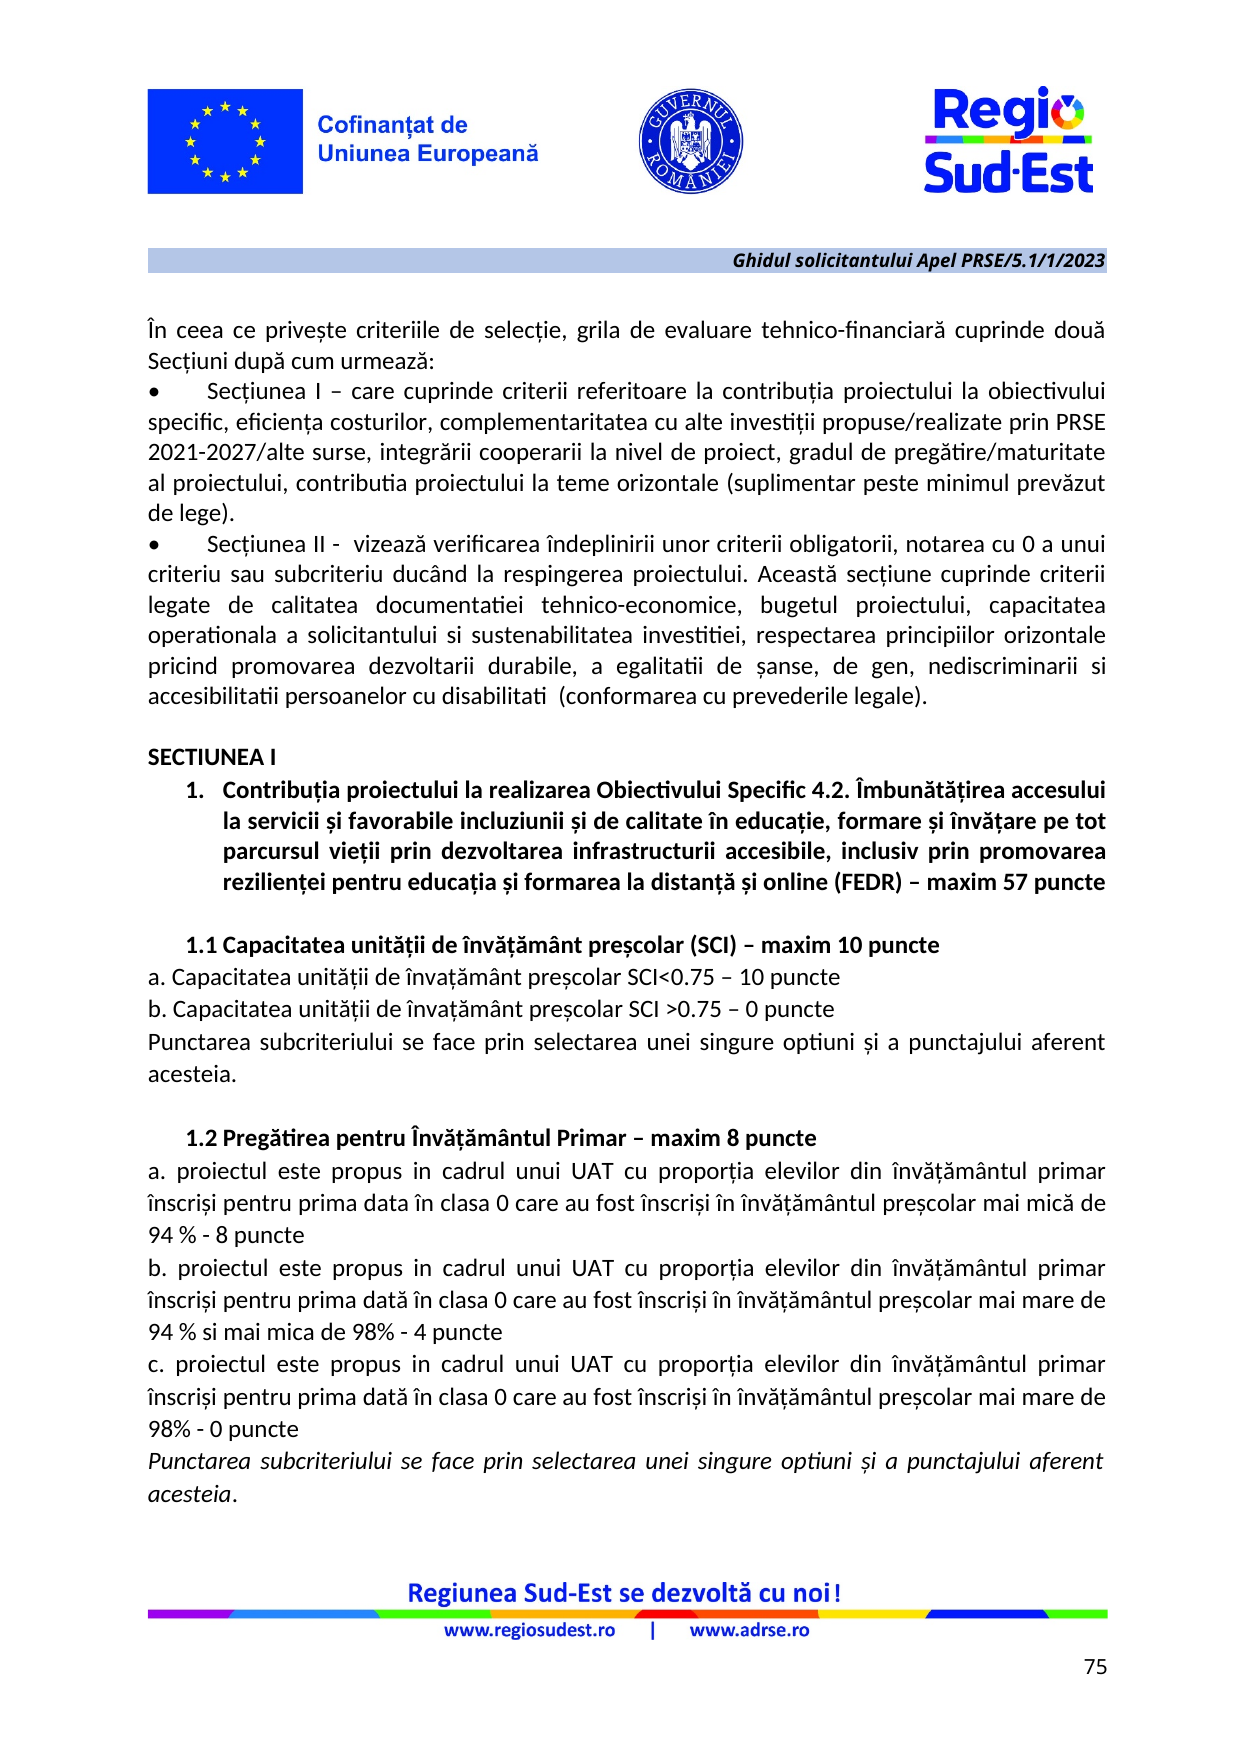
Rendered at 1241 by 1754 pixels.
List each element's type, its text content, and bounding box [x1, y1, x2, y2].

text • Secțiunea I – care cuprinde criterii referitoare la contribuția proiectului la obiectivului specific, eficiența costurilor, complementaritatea cu alte investiții propuse/realizate prin PRSE 2021-2027/alte surse, integrării cooperarii la nivel de proiect, gradul de pregătire/maturitate al proiectului, contributia proiectului la teme orizontale (suplimentar peste minimul prevăzut de lege). [148, 375, 1107, 528]
text SECTIUNEA I [148, 742, 1107, 772]
text a. proiectul este propus in cadrul unui UAT cu proporția elevilor din învățământul primar înscriși pentru prima data în clasa 0 care au fost înscriși în învățământul preșcolar mai mică de 94 % - 8 puncte [148, 1155, 1107, 1250]
list Capacitatea unității de învățământ preșcolar (SCI) – maxim 10 puncte [185, 929, 1107, 959]
text b. Capacitatea unității de învațământ preșcolar SCI >0.75 – 0 puncte [148, 993, 1107, 1024]
text Punctarea subcriteriului se face prin selectarea unei singure optiuni și a punctajului aferent acesteia. [148, 1026, 1107, 1088]
list Pregătirea pentru Învățământul Primar – maxim 8 puncte [185, 1123, 1107, 1153]
picture [147, 1582, 1108, 1640]
text În ceea ce privește criteriile de selecție, grila de evaluare tehnico-financiară cuprinde două Secțiuni după cum urmează: [148, 314, 1107, 375]
text • Secțiunea II - vizează verificarea îndeplinirii unor criterii obligatorii, notarea cu 0 a unui criteriu sau subcriteriu ducând la respingerea proiectului. Această secțiune cuprinde criterii legate de calitatea documentatiei tehnico-economice, bugetul proiectului, capacitatea operationala a solicitantului si sustenabilitatea investitiei, respectarea principiilor orizontale pricind promovarea dezvoltarii durabile, a egalitatii de şanse, de gen, nediscriminarii si accesibilitatii persoanelor cu disabilitati (conformarea cu prevederile legale). [148, 528, 1107, 711]
list Contribuția proiectului la realizarea Obiectivului Specific 4.2. Îmbunătățirea accesului la servicii și favorabile incluziunii și de calitate în educație, formare și învățare pe tot parcursul vieții prin dezvoltarea infrastructurii accesibile, inclusiv prin promovarea rezilienței pentru educația și formarea la distanță și online (FEDR) – maxim 57 puncte [185, 774, 1107, 897]
text Punctarea subcriteriului se face prin selectarea unei singure optiuni și a punctajului aferent acesteia. [148, 1446, 1107, 1508]
text b. proiectul este propus in cadrul unui UAT cu proporția elevilor din învățământul primar înscriși pentru prima dată în clasa 0 care au fost înscriși în învățământul preșcolar mai mare de 94 % si mai mica de 98% - 4 puncte [148, 1252, 1107, 1347]
text a. Capacitatea unității de învațământ preșcolar SCI<0.75 – 10 puncte [148, 961, 1107, 992]
picture [147, 86, 1093, 195]
text c. proiectul este propus in cadrul unui UAT cu proporția elevilor din învățământul primar înscriși pentru prima dată în clasa 0 care au fost înscriși în învățământul preșcolar mai mare de 98% - 0 puncte [148, 1349, 1107, 1444]
